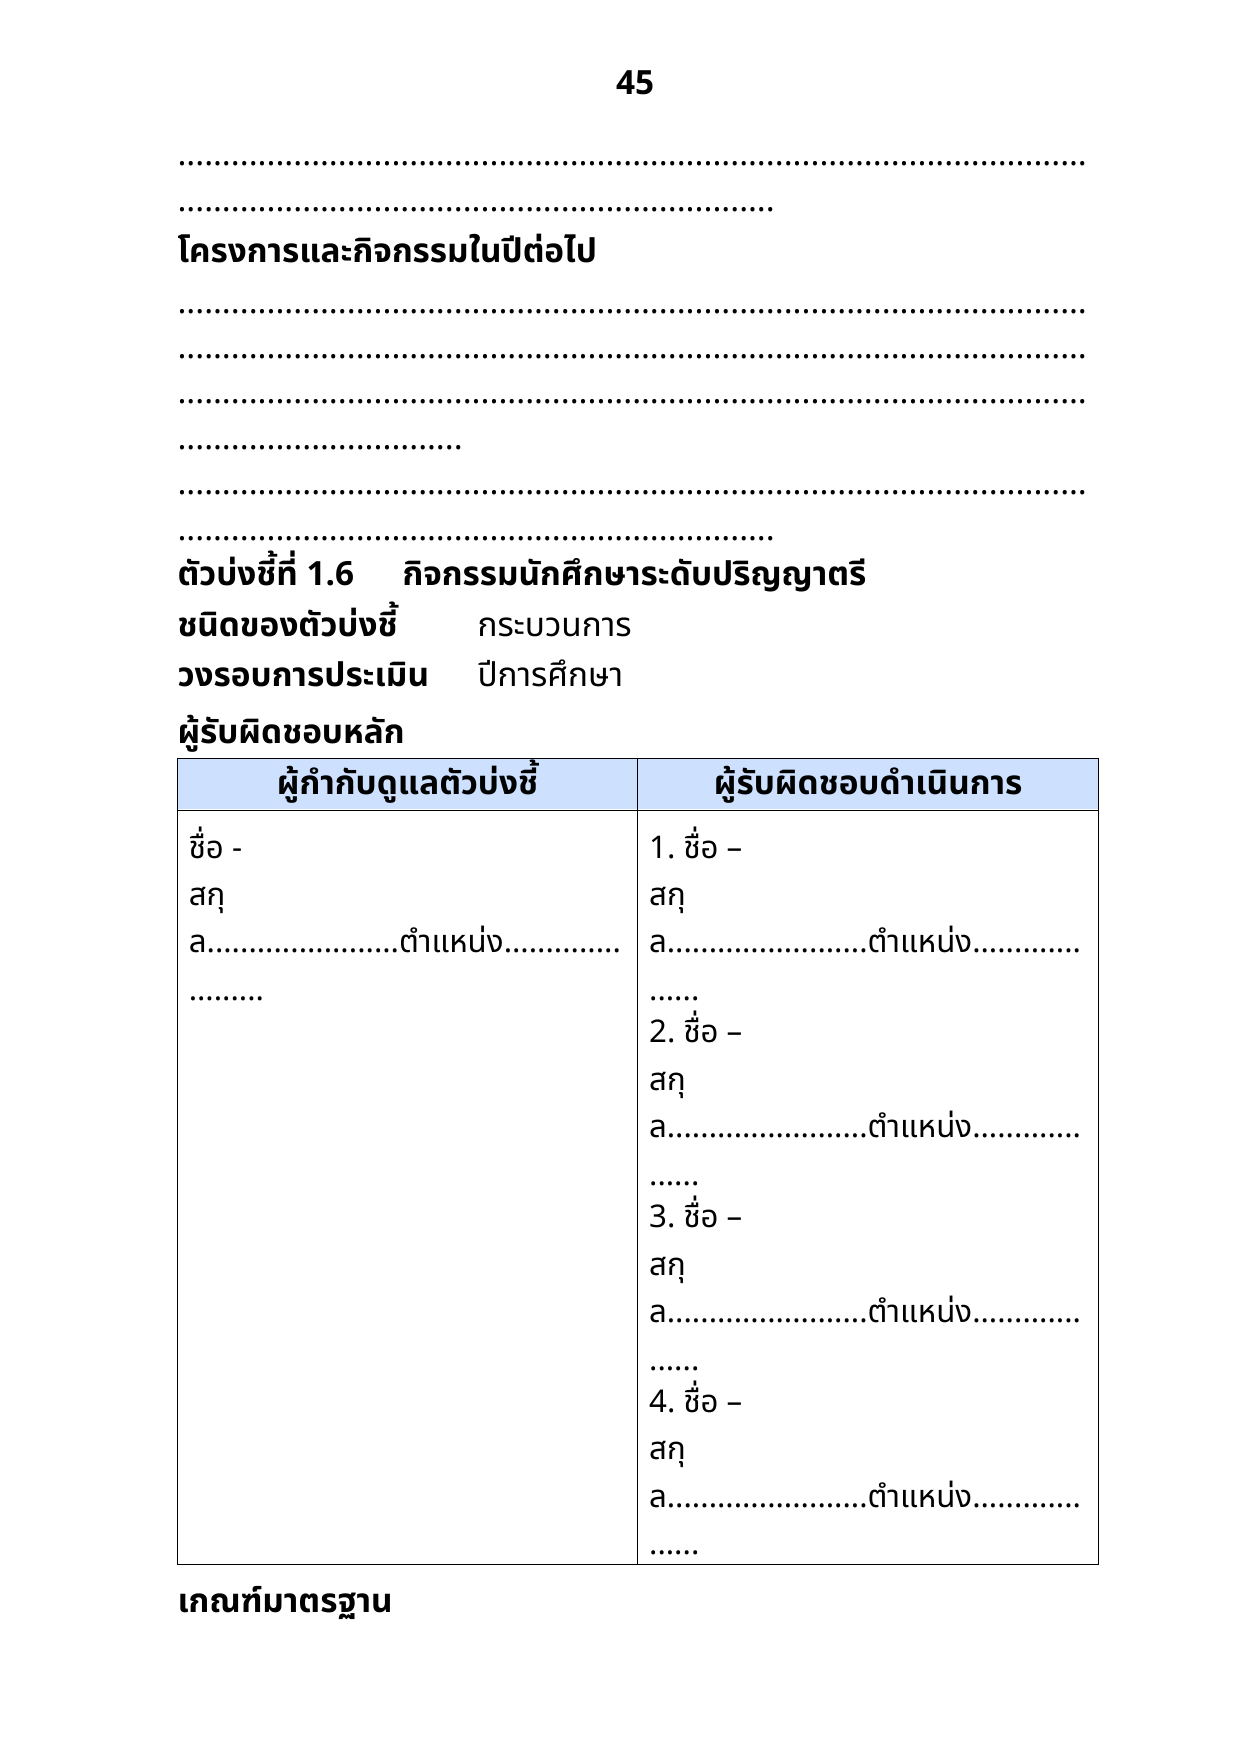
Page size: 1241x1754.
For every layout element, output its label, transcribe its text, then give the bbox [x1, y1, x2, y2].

text ......................................................................................................................................................................... [177, 130, 1093, 221]
text ......................................................................................................................................................................... [177, 459, 1093, 550]
text โครงการและกิจกรรมในปีต่อไป [177, 227, 1092, 277]
table_cell ชื่อ - สกุล.......................ตำแหน่ง....................... [178, 811, 637, 1564]
table_header ผู้กำกับดูแลตัวบ่งชี้ [178, 759, 637, 809]
text วงรอบการประเมิน ปีการศึกษา [177, 651, 1090, 701]
text ผู้รับผิดชอบหลัก [177, 708, 1092, 758]
text ชนิดของตัวบ่งชี้ กระบวนการ [177, 601, 1090, 651]
text ตัวบ่งชี้ที่ 1.6 กิจกรรมนักศึกษาระดับปริญญาตรี [177, 550, 1093, 601]
table_header ผู้รับผิดชอบดำเนินการ [638, 759, 1098, 809]
table_cell 1. ชื่อ – สกุล........................ตำแหน่ง................... 2. ชื่อ – สกุล........................ตำแหน่ง................... 3. ชื่อ – สกุล........................ตำแหน่ง................... 4. ชื่อ – สกุล........................ตำแหน่ง................... [638, 811, 1098, 1564]
text เกณฑ์มาตรฐาน [177, 1577, 1092, 1628]
